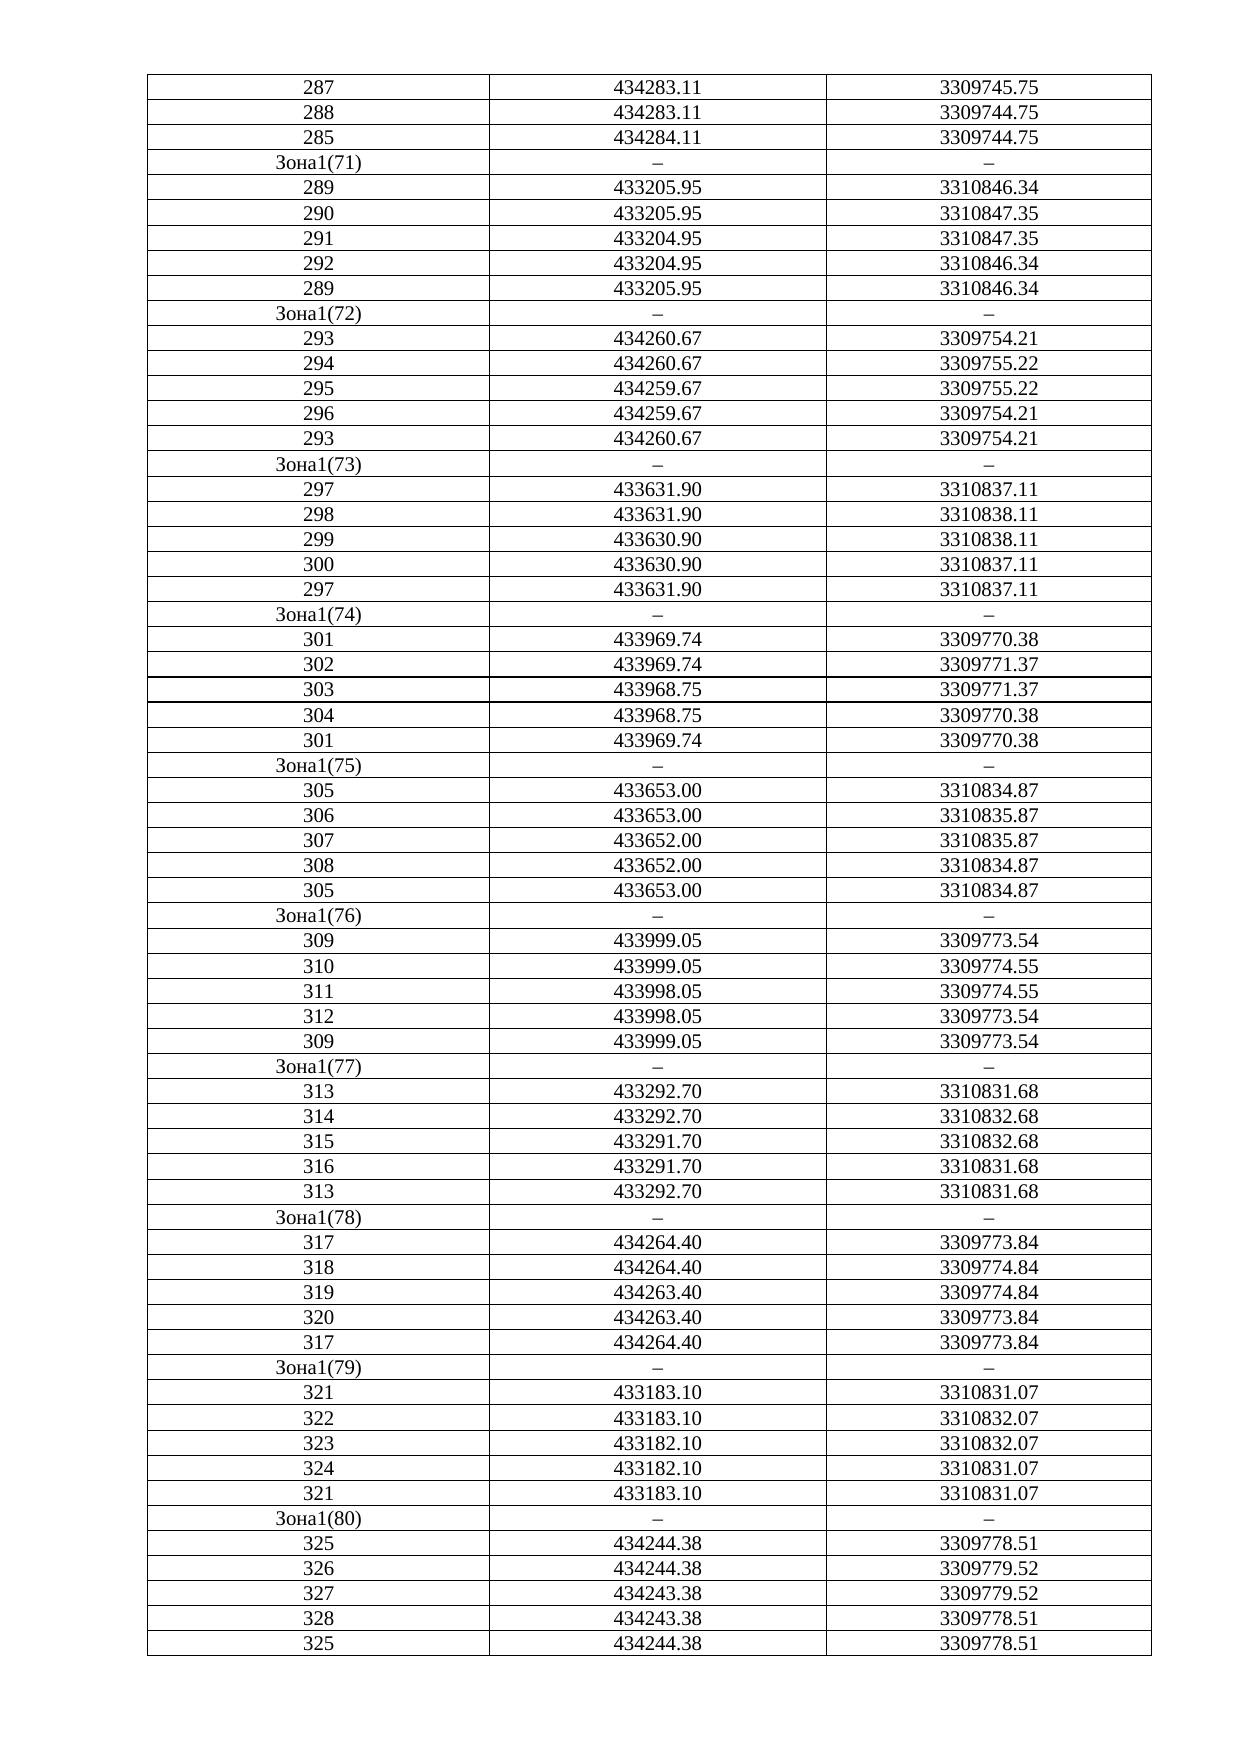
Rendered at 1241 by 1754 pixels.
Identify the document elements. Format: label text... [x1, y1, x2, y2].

table_cell – [490, 451, 826, 476]
table_cell 326 [148, 1556, 489, 1580]
table_cell 434263.40 [490, 1305, 826, 1329]
table_cell 3310831.68 [827, 1154, 1151, 1178]
table_cell 3309744.75 [827, 125, 1151, 149]
table_cell 433969.74 [490, 652, 826, 676]
table_cell 3309774.55 [827, 979, 1151, 1003]
table_cell 318 [148, 1255, 489, 1279]
table_cell 433204.95 [490, 251, 826, 275]
table_cell 3310846.34 [827, 175, 1151, 199]
table_cell – [827, 1506, 1151, 1530]
table_cell 293 [148, 326, 489, 350]
table_cell 3310831.07 [827, 1456, 1151, 1480]
table_cell Зона1(71) [148, 150, 489, 174]
table_cell Зона1(80) [148, 1506, 489, 1530]
table_cell Зона1(78) [148, 1205, 489, 1229]
table_cell 290 [148, 200, 489, 224]
table_cell 3310835.87 [827, 828, 1151, 852]
table_cell 294 [148, 351, 489, 375]
table_cell 3309773.54 [827, 1004, 1151, 1028]
table_cell 433969.74 [490, 627, 826, 651]
table_cell 434244.38 [490, 1556, 826, 1580]
table_cell 3309778.51 [827, 1606, 1151, 1630]
table_cell 3309773.84 [827, 1330, 1151, 1354]
table_cell 309 [148, 929, 489, 952]
table_cell 291 [148, 226, 489, 249]
table_cell 3309774.84 [827, 1255, 1151, 1279]
table_cell 293 [148, 426, 489, 450]
table_cell 3309779.52 [827, 1556, 1151, 1580]
table_cell 434243.38 [490, 1606, 826, 1630]
table_cell 301 [148, 728, 489, 752]
table_cell 289 [148, 175, 489, 199]
table_cell 3309773.84 [827, 1305, 1151, 1329]
table_cell 433998.05 [490, 979, 826, 1003]
table_cell 3309744.75 [827, 100, 1151, 124]
table_cell 309 [148, 1029, 489, 1053]
table_cell 289 [148, 276, 489, 300]
table_cell 3309779.52 [827, 1581, 1151, 1605]
table_cell – [490, 903, 826, 927]
table_cell 433205.95 [490, 276, 826, 300]
table_cell 295 [148, 376, 489, 400]
table_cell 433205.95 [490, 200, 826, 224]
table_cell 433183.10 [490, 1380, 826, 1404]
table_cell 321 [148, 1481, 489, 1505]
table_cell 3309770.38 [827, 627, 1151, 651]
table_cell 3310832.07 [827, 1405, 1151, 1429]
table_cell 434264.40 [490, 1330, 826, 1354]
table_cell 3310837.11 [827, 577, 1151, 601]
table_cell 297 [148, 577, 489, 601]
table_cell Зона1(74) [148, 602, 489, 626]
table_cell 320 [148, 1305, 489, 1329]
table_cell 3309755.22 [827, 376, 1151, 400]
table_cell 3310831.68 [827, 1180, 1151, 1203]
table_cell 311 [148, 979, 489, 1003]
table_cell 433969.74 [490, 728, 826, 752]
table_cell 3309778.51 [827, 1531, 1151, 1555]
table_cell 434260.67 [490, 351, 826, 375]
table_cell 305 [148, 878, 489, 902]
table_cell 434260.67 [490, 426, 826, 450]
table_cell Зона1(76) [148, 903, 489, 927]
table_cell 312 [148, 1004, 489, 1028]
table_cell 3309754.21 [827, 426, 1151, 450]
table_cell Зона1(79) [148, 1355, 489, 1379]
table_cell 3310846.34 [827, 251, 1151, 275]
table_cell 313 [148, 1079, 489, 1103]
table_cell Зона1(73) [148, 451, 489, 476]
table_cell 433183.10 [490, 1405, 826, 1429]
table_cell 3310835.87 [827, 803, 1151, 827]
table_cell – [490, 753, 826, 777]
table_cell 3309774.55 [827, 954, 1151, 978]
table_cell 3310837.11 [827, 477, 1151, 501]
table_cell 433652.00 [490, 828, 826, 852]
table_cell 3310834.87 [827, 878, 1151, 902]
table_cell 433999.05 [490, 954, 826, 978]
table_cell – [827, 150, 1151, 174]
table_cell 434264.40 [490, 1255, 826, 1279]
table_cell 3310847.35 [827, 226, 1151, 249]
table_cell 292 [148, 251, 489, 275]
table_cell 3310847.35 [827, 200, 1151, 224]
table_cell 305 [148, 778, 489, 802]
table_cell – [490, 1205, 826, 1229]
table_cell 3309770.38 [827, 728, 1151, 752]
table_cell – [490, 301, 826, 325]
table_cell 433292.70 [490, 1180, 826, 1203]
table_cell – [490, 1506, 826, 1530]
table_cell 3310838.11 [827, 527, 1151, 551]
table_cell 285 [148, 125, 489, 149]
table_cell – [827, 1054, 1151, 1078]
table_cell 433292.70 [490, 1079, 826, 1103]
table_cell 433968.75 [490, 678, 826, 701]
table_cell 3309770.38 [827, 703, 1151, 727]
table_cell 324 [148, 1456, 489, 1480]
table_cell – [827, 1205, 1151, 1229]
table_cell 3309773.84 [827, 1230, 1151, 1254]
table_cell Зона1(72) [148, 301, 489, 325]
table_cell 433652.00 [490, 853, 826, 877]
table_cell 316 [148, 1154, 489, 1178]
table_cell 297 [148, 477, 489, 501]
table_cell 434244.38 [490, 1531, 826, 1555]
table_cell 327 [148, 1581, 489, 1605]
table_cell 3310838.11 [827, 502, 1151, 526]
table_cell 307 [148, 828, 489, 852]
table_cell 300 [148, 552, 489, 576]
table_cell 433205.95 [490, 175, 826, 199]
table_cell 3310831.07 [827, 1481, 1151, 1505]
table_cell 322 [148, 1405, 489, 1429]
table_cell 434263.40 [490, 1280, 826, 1304]
table_cell 302 [148, 652, 489, 676]
table_cell 306 [148, 803, 489, 827]
table_cell 3310832.07 [827, 1431, 1151, 1454]
table_cell 317 [148, 1330, 489, 1354]
table_cell – [490, 1355, 826, 1379]
table_cell 433630.90 [490, 552, 826, 576]
table_cell 433630.90 [490, 527, 826, 551]
table_cell 315 [148, 1129, 489, 1153]
table_cell 3310832.68 [827, 1104, 1151, 1128]
table_cell 433183.10 [490, 1481, 826, 1505]
table_cell 433999.05 [490, 929, 826, 952]
table_cell 321 [148, 1380, 489, 1404]
table_cell 328 [148, 1606, 489, 1630]
table_cell 325 [148, 1531, 489, 1555]
table_cell 3310831.68 [827, 1079, 1151, 1103]
table_cell – [827, 1355, 1151, 1379]
table_cell Зона1(77) [148, 1054, 489, 1078]
table_cell 433653.00 [490, 778, 826, 802]
table_cell 3309774.84 [827, 1280, 1151, 1304]
table_cell 434284.11 [490, 125, 826, 149]
table_cell 296 [148, 401, 489, 425]
table_cell 308 [148, 853, 489, 877]
table_cell 3309773.54 [827, 1029, 1151, 1053]
table_cell 3310834.87 [827, 778, 1151, 802]
table_cell 317 [148, 1230, 489, 1254]
table_cell 434264.40 [490, 1230, 826, 1254]
table_cell 433631.90 [490, 477, 826, 501]
table_cell 433291.70 [490, 1129, 826, 1153]
table_cell 434259.67 [490, 401, 826, 425]
table_cell 3309755.22 [827, 351, 1151, 375]
table_cell – [827, 301, 1151, 325]
table_cell 433631.90 [490, 502, 826, 526]
table_cell 3310832.68 [827, 1129, 1151, 1153]
table_cell 433292.70 [490, 1104, 826, 1128]
table_cell 314 [148, 1104, 489, 1128]
table_cell 3309771.37 [827, 678, 1151, 701]
table_cell 3310837.11 [827, 552, 1151, 576]
table_cell 287 [148, 75, 489, 99]
table_cell 313 [148, 1180, 489, 1203]
table_cell 325 [148, 1631, 489, 1655]
table_cell 434283.11 [490, 75, 826, 99]
table_cell 298 [148, 502, 489, 526]
table_cell 3309754.21 [827, 401, 1151, 425]
table_cell 3310846.34 [827, 276, 1151, 300]
table_cell 433291.70 [490, 1154, 826, 1178]
table_cell Зона1(75) [148, 753, 489, 777]
table_cell – [490, 602, 826, 626]
table_cell 433653.00 [490, 878, 826, 902]
table_cell 3309773.54 [827, 929, 1151, 952]
table_cell – [827, 753, 1151, 777]
table_cell – [827, 903, 1151, 927]
table_cell 3309754.21 [827, 326, 1151, 350]
table_cell 434260.67 [490, 326, 826, 350]
table_cell – [490, 1054, 826, 1078]
table_cell 3310831.07 [827, 1380, 1151, 1404]
table_cell 433968.75 [490, 703, 826, 727]
table_cell 319 [148, 1280, 489, 1304]
table_cell 3309778.51 [827, 1631, 1151, 1655]
table_cell 434243.38 [490, 1581, 826, 1605]
table_cell 3310834.87 [827, 853, 1151, 877]
table_cell 323 [148, 1431, 489, 1454]
table_cell 3309745.75 [827, 75, 1151, 99]
table_cell 3309771.37 [827, 652, 1151, 676]
table_cell 433653.00 [490, 803, 826, 827]
table_cell – [490, 150, 826, 174]
table_cell 433204.95 [490, 226, 826, 249]
table_cell 434283.11 [490, 100, 826, 124]
table_cell 299 [148, 527, 489, 551]
table_cell 433998.05 [490, 1004, 826, 1028]
table_cell 434244.38 [490, 1631, 826, 1655]
table_cell – [827, 451, 1151, 476]
table_cell 310 [148, 954, 489, 978]
table_cell 301 [148, 627, 489, 651]
table_cell 434259.67 [490, 376, 826, 400]
table_cell 433999.05 [490, 1029, 826, 1053]
table_cell 303 [148, 678, 489, 701]
table_cell 433182.10 [490, 1431, 826, 1454]
table_cell 433182.10 [490, 1456, 826, 1480]
table_cell 288 [148, 100, 489, 124]
table_cell – [827, 602, 1151, 626]
table_cell 304 [148, 703, 489, 727]
table_cell 433631.90 [490, 577, 826, 601]
